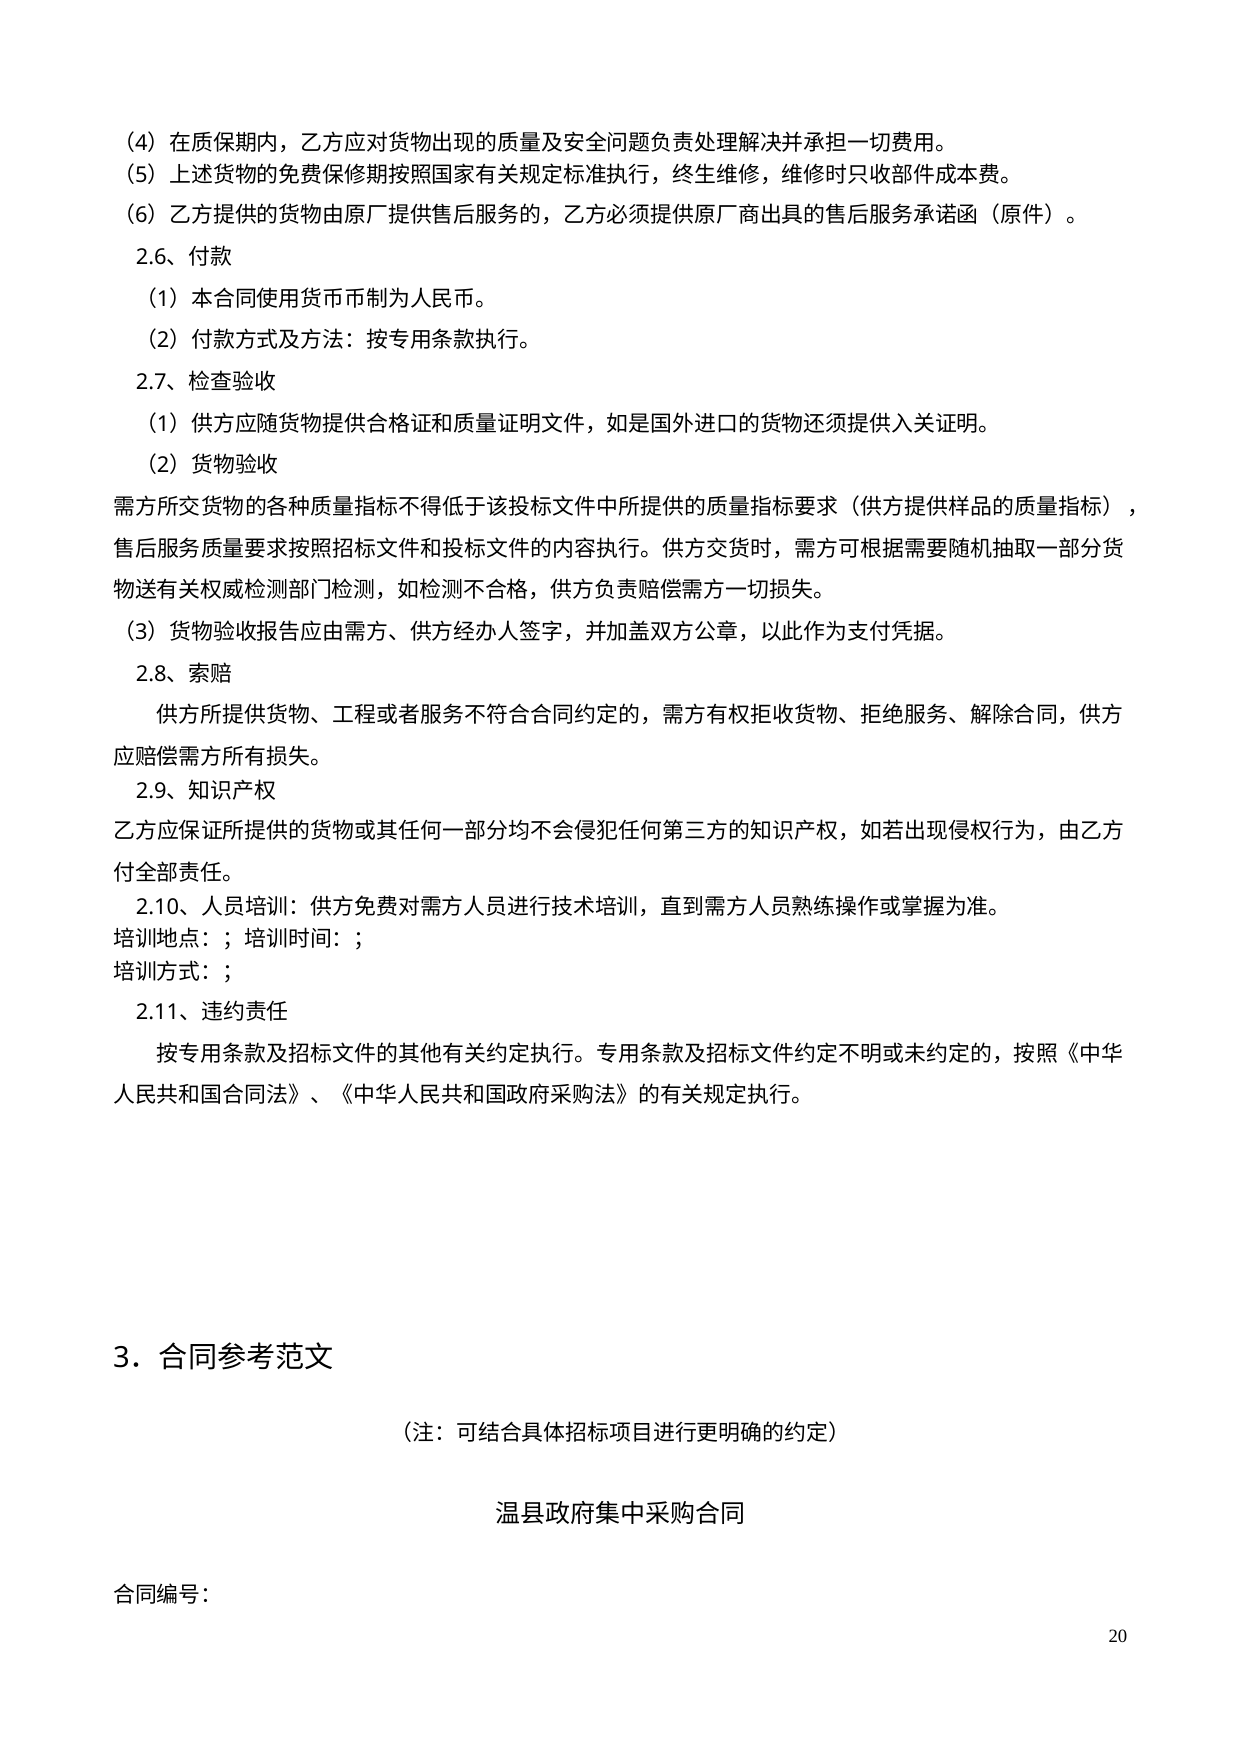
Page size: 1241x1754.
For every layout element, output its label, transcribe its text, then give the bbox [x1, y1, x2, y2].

text 2.9、知识产权 [113, 773, 1127, 805]
text 2.11、违约责任 [113, 986, 1127, 1028]
text 2.10、人员培训：供方免费对需方人员进行技术培训，直到需方人员熟练操作或掌握为准。 [113, 888, 1127, 921]
text （1）本合同使用货币币制为人民币。 [113, 273, 1127, 314]
text （5）上述货物的免费保修期按照国家有关规定标准执行，终生维修，维修时只收部件成本费。 [113, 157, 1127, 189]
text （2）付款方式及方法：按专用条款执行。 [113, 314, 1127, 356]
text （2）货物验收 [113, 439, 1127, 481]
text 供方所提供货物、工程或者服务不符合合同约定的，需方有权拒收货物、拒绝服务、解除合同，供方应赔偿需方所有损失。 [113, 689, 1127, 773]
text 合同编号： [113, 1577, 1127, 1609]
text 需方所交货物的各种质量指标不得低于该投标文件中所提供的质量指标要求（供方提供样品的质量指标），售后服务质量要求按照招标文件和投标文件的内容执行。供方交货时，需方可根据需要随机抽取一部分货物送有关权威检测部门检测，如检测不合格，供方负责赔偿需方一切损失。 [113, 481, 1127, 606]
text 按专用条款及招标文件的其他有关约定执行。专用条款及招标文件约定不明或未约定的，按照《中华人民共和国合同法》、《中华人民共和国政府采购法》的有关规定执行。 [113, 1028, 1127, 1111]
text 温县政府集中采购合同 [113, 1479, 1127, 1544]
text （1）供方应随货物提供合格证和质量证明文件，如是国外进口的货物还须提供入关证明。 [113, 398, 1127, 439]
text （3）货物验收报告应由需方、供方经办人签字，并加盖双方公章，以此作为支付凭据。 [113, 606, 1127, 648]
subtitle 3．合同参考范文 [113, 1322, 1127, 1387]
text 培训地点：；培训时间：； [113, 921, 1127, 953]
text 2.8、索赔 [113, 648, 1127, 689]
text 2.6、付款 [113, 231, 1127, 273]
text （注：可结合具体招标项目进行更明确的约定） [113, 1414, 1127, 1447]
text （6）乙方提供的货物由原厂提供售后服务的，乙方必须提供原厂商出具的售后服务承诺函（原件）。 [113, 189, 1127, 231]
text （4）在质保期内，乙方应对货物出现的质量及安全问题负责处理解决并承担一切费用。 [113, 124, 1127, 157]
text 乙方应保证所提供的货物或其任何一部分均不会侵犯任何第三方的知识产权，如若出现侵权行为，由乙方付全部责任。 [113, 805, 1127, 888]
text 培训方式：； [113, 953, 1127, 986]
text 2.7、检查验收 [113, 356, 1127, 398]
